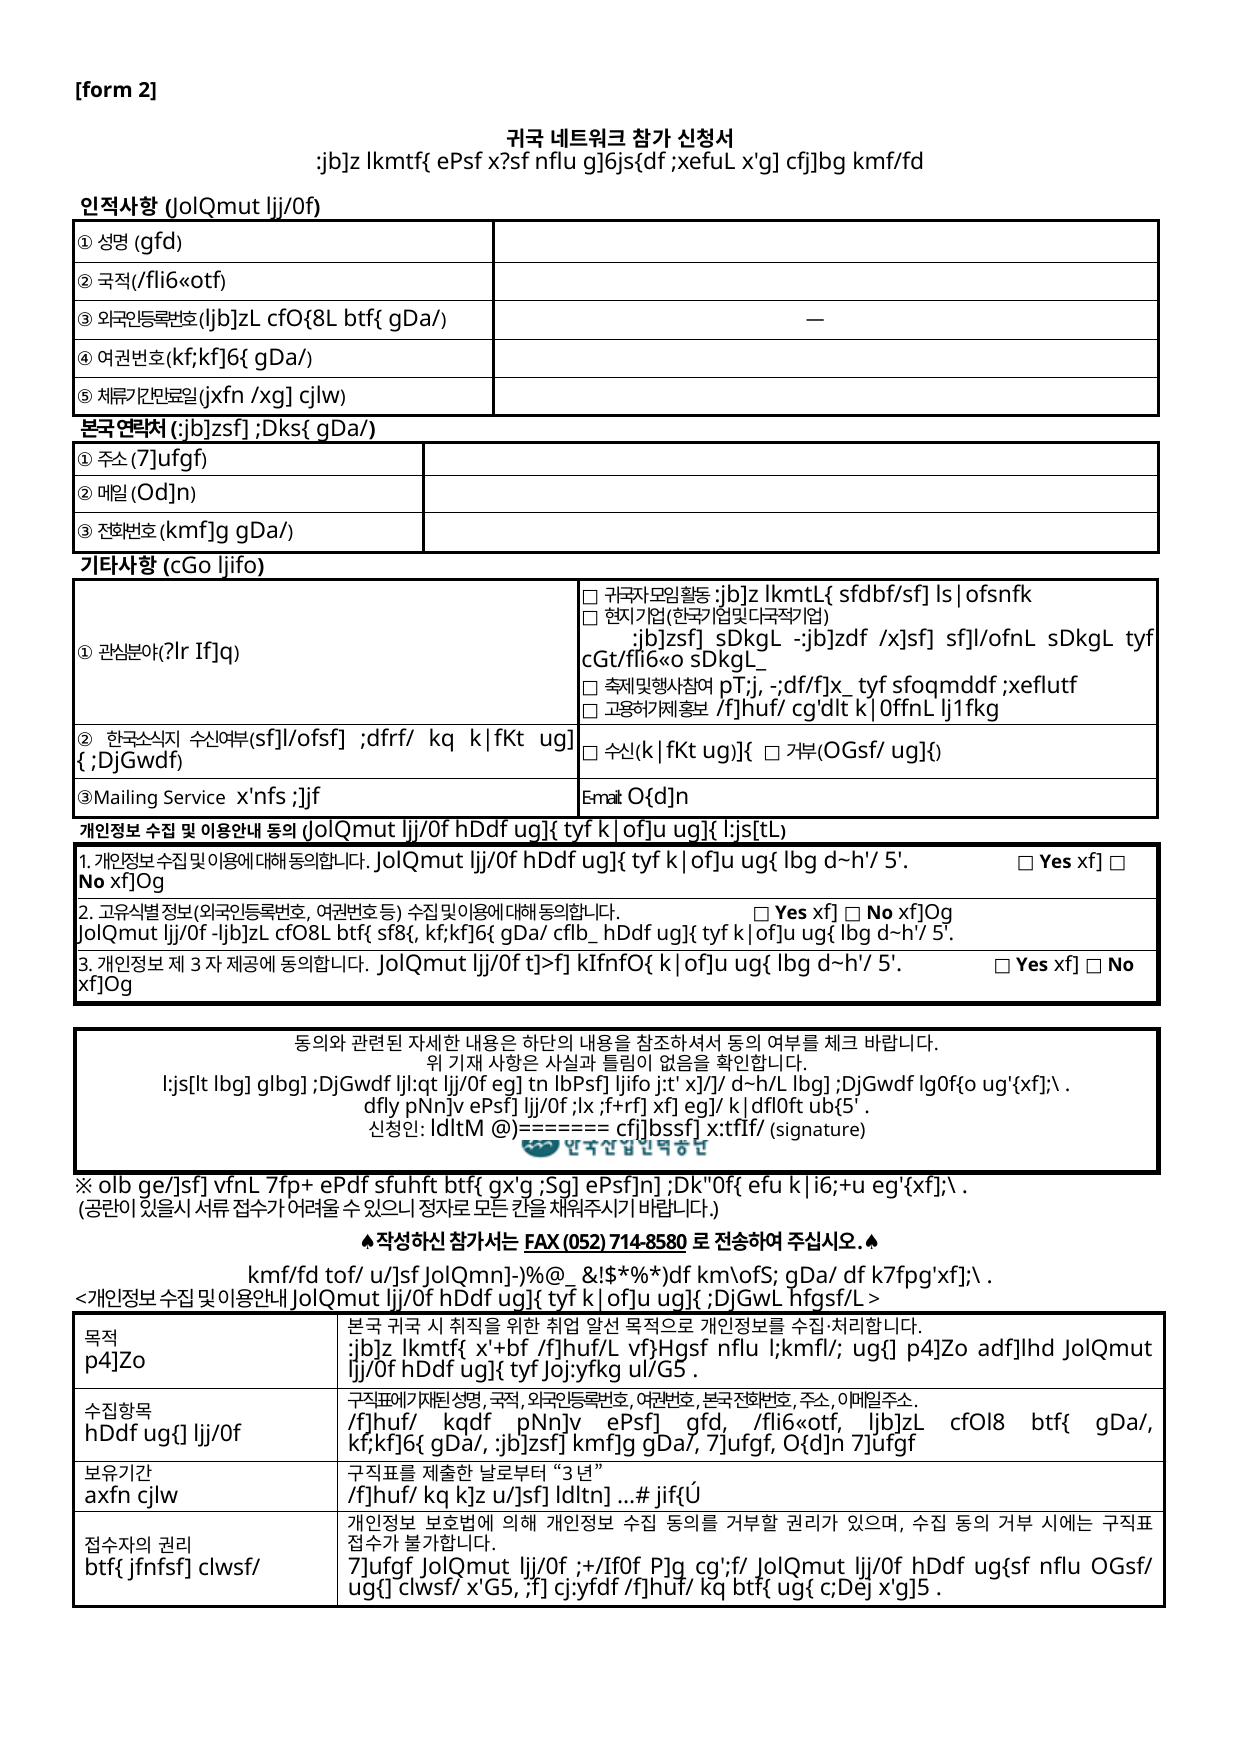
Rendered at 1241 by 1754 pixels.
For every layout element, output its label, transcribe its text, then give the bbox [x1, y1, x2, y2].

table_cell [495, 340, 1157, 377]
table_header ①성명 (gfd) [75, 222, 492, 262]
table_cell ③Mailing Service x'nfs ;]jf [75, 779, 577, 816]
picture [519, 1140, 714, 1162]
table_header [425, 444, 1157, 475]
table_cell [495, 263, 1157, 300]
table_header □ 귀국자 모임 활동 :jb]z lkmtL{ sfdbf/sf] ls|ofsnfk □ 현지 기업(한국기업 및 다국적기업) :jb]zsf] sDkgL -:jb]zdf /x]sf] sf]l/ofnL sDkgL tyf cGt/fli6«o sDkgL_ □ 축제 및 행사 참여 pT;j, -;df/f]x_ tyf sfoqmddf ;xeflutf □ 고용허가제 홍보 /f]huf/ cg'dlt k|0ffnL lj1fkg [580, 581, 1156, 724]
text [form 2] [75, 75, 1165, 103]
table_cell ― [495, 301, 1157, 339]
table_cell 2. 고유식별 정보(외국인등록번호, 여권번호 등) 수집 및 이용에 대해 동의합니다. □ Yes xf] □ No xf]Og JolQmut ljj/0f -ljb]zL cfO8L btf{ sf8{, kf;kf]6{ gDa/ cflb_ hDdf ug]{ tyf k|of]u ug{ lbg d~h'/ 5'. [77, 899, 1156, 949]
text 개인정보 수집 및 이용안내 동의 (JolQmut ljj/0f hDdf ug]{ tyf k|of]u ug]{ l:js[tL) [75, 819, 589, 842]
table_cell ③전화번호 (kmf]g gDa/) [75, 513, 422, 551]
table_cell ④여권번호(kf;kf]6{ gDa/) [75, 340, 492, 377]
text (공란이 있을시 서류 접수가 어려울 수 있으니 정자로 모든 칸을 채워주시기 바랍니다.) [75, 1198, 1165, 1221]
text ※ olb ge/]sf] vfnL 7fp+ ePdf sfuhft btf{ gx'g ;Sg] ePsf]n] ;Dk"0f{ efu k|i6;+u eg'{xf];\ . [75, 1175, 1165, 1198]
table_cell 3. 개인정보 제 3자 제공에 동의합니다. JolQmut ljj/0f t]>f] kIfnfO{ k|of]u ug{ lbg d~h'/ 5'. □ Yes xf] □ No xf]Og [77, 951, 1156, 1001]
text 기타사항 (cGo ljifo) [75, 554, 1165, 578]
text <개인정보 수집 및 이용안내 JolQmut ljj/0f hDdf ug]{ tyf k|of]u ug]{ ;DjGwL hfgsf/L > [75, 1288, 1165, 1311]
table_cell 접수자의 권리 btf{ jfnfsf] clwsf/ [75, 1512, 337, 1605]
text ♠작성하신 참가서는 FAX (052) 714-8580 로 전송하여 주십시오.♠ [75, 1231, 1165, 1254]
table_cell ②국적(/fli6«otf) [75, 263, 492, 300]
table_header [495, 222, 1157, 262]
table_header ① 관심분야(?lr If]q) [75, 581, 577, 724]
table_cell E-mail: O{d]n [580, 779, 1156, 816]
table_cell 보유기간 axfn cjlw [75, 1462, 337, 1511]
table_cell [495, 378, 1157, 414]
table_header 목적 p4]Zo [75, 1315, 337, 1387]
table_header ①주소 (7]ufgf) [75, 444, 422, 475]
table_cell 구직표에 기재된 성명, 국적, 외국인등록번호, 여권번호, 본국 전화번호, 주소, 이메일 주소. /f]huf/ kqdf pNn]v ePsf] gfd, /fli6«otf, ljb]zL cfOl8 btf{ gDa/, kf;kf]6{ gDa/, :jb]zsf] kmf]g gDa/, 7]ufgf, O{d]n 7]ufgf [338, 1389, 1163, 1461]
text 귀국 네트워크 참가 신청서 [75, 128, 1165, 151]
table_cell 구직표를 제출한 날로부터 “3년” /f]huf/ kq k]z u/]sf] ldltn] …# jif{Ú [338, 1462, 1163, 1511]
table_cell [425, 476, 1157, 512]
table_cell ②메일 (Od]n) [75, 476, 422, 512]
table_cell 개인정보 보호법에 의해 개인정보 수집 동의를 거부할 권리가 있으며, 수집 동의 거부 시에는 구직표 접수가 불가합니다. 7]ufgf JolQmut ljj/0f ;+/If0f P]g cg';f/ JolQmut ljj/0f hDdf ug{sf nflu OGsf/ ug{] clwsf/ x'G5, ;f] cj:yfdf /f]huf/ kq btf{ ug{ c;Dej x'g]5 . [338, 1512, 1163, 1605]
table_header 동의와 관련된 자세한 내용은 하단의 내용을 참조하셔서 동의 여부를 체크 바랍니다. 위 기재 사항은 사실과 틀림이 없음을 확인합니다. l:js[lt lbg] glbg] ;DjGwdf ljl:qt ljj/0f eg] tn lbPsf] ljifo j:t' x]/]/ d~h/L lbg] ;DjGwdf lg0f{o ug'{xf];\ . dfly pNn]v ePsf] ljj/0f ;lx ;f+rf] xf] eg]/ k|dfl0ft ub{5' . 신청인: ldltM @)======= cfj]bssf] x:tfIf/ (signature) [77, 1031, 1156, 1170]
table_header 본국 귀국 시 취직을 위한 취업 알선 목적으로 개인정보를 수집·처리합니다. :jb]z lkmtf{ x'+bf /f]huf/L vf}Hgsf nflu l;kmfl/; ug{] p4]Zo adf]lhd JolQmut ljj/0f hDdf ug]{ tyf Joj:yfkg ul/G5 . [338, 1315, 1163, 1387]
text 인적사항 (JolQmut ljj/0f) [75, 195, 1165, 219]
table_header 1. 개인정보 수집 및 이용에 대해 동의합니다. JolQmut ljj/0f hDdf ug]{ tyf k|of]u ug{ lbg d~h'/ 5'. □ Yes xf] □ No xf]Og [77, 847, 1156, 897]
text :jb]z lkmtf{ ePsf x?sf nflu g]6js{df ;xefuL x'g] cfj]bg kmf/fd [75, 151, 1165, 174]
text 개인정보 수집 및 이용안내 동의 (JolQmut ljj/0f hDdf ug]{ tyf k|of]u ug]{ l:js[tL) [577, 819, 1165, 842]
text kmf/fd tof/ u/]sf JolQmn]-)%@_ &!$*%*)df km\ofS; gDa/ df k7fpg'xf];\ . [75, 1264, 1165, 1288]
table_cell 수집항목 hDdf ug{] ljj/0f [75, 1389, 337, 1461]
text 본국 연락처 (:jb]zsf] ;Dks{ gDa/) [75, 417, 1165, 441]
table_cell □ 수신(k|fKt ug)]{ □ 거부(OGsf/ ug]{) [580, 725, 1156, 778]
table_cell ② 한국소식지 수신여부(sf]l/ofsf] ;dfrf/ kq k|fKt ug]{ ;DjGwdf) [75, 725, 577, 778]
table_cell ③외국인등록번호(ljb]zL cfO{8L btf{ gDa/) [75, 301, 492, 339]
table_cell ⑤체류기간만료일(jxfn /xg] cjlw) [75, 378, 492, 414]
table_cell [425, 513, 1157, 551]
